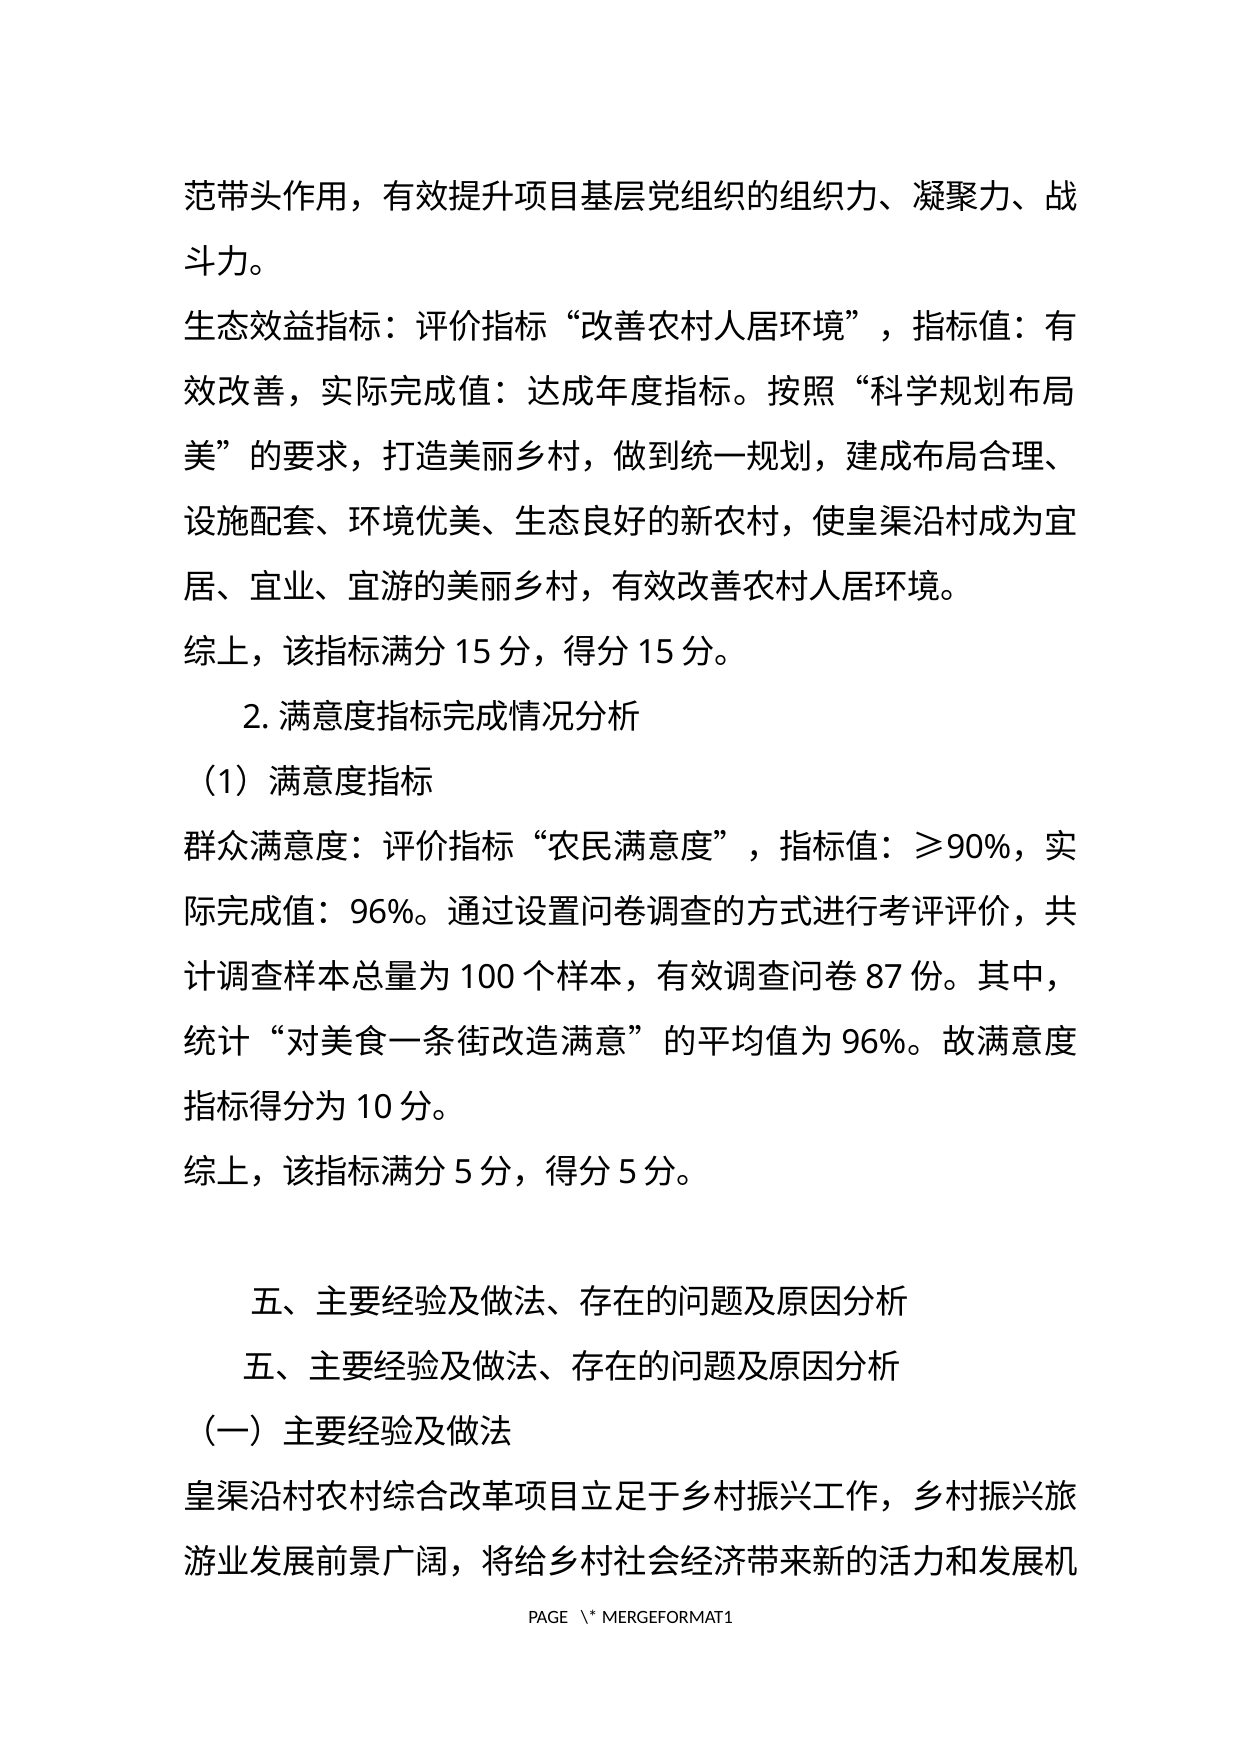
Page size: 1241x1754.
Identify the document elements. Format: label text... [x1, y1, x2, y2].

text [183, 162, 1078, 682]
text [183, 1332, 1078, 1592]
text 五、主要经验及做法、存在的问题及原因分析 [183, 1267, 1078, 1332]
text 2. 满意度指标完成情况分析 （1）满意度指标 群众满意度：评价指标“农民满意度”，指标值：≥90%，实际完成值：96%。通过设置问卷调查的方式进行考评评价，共计调查样本总量为100个样本，有效调查问卷87份。其中，统计“对美食一条街改造满意”的平均值为96%。故满意度指标得分为10分。 综上，该指标满分5分，得分5分。 [183, 682, 1078, 1202]
